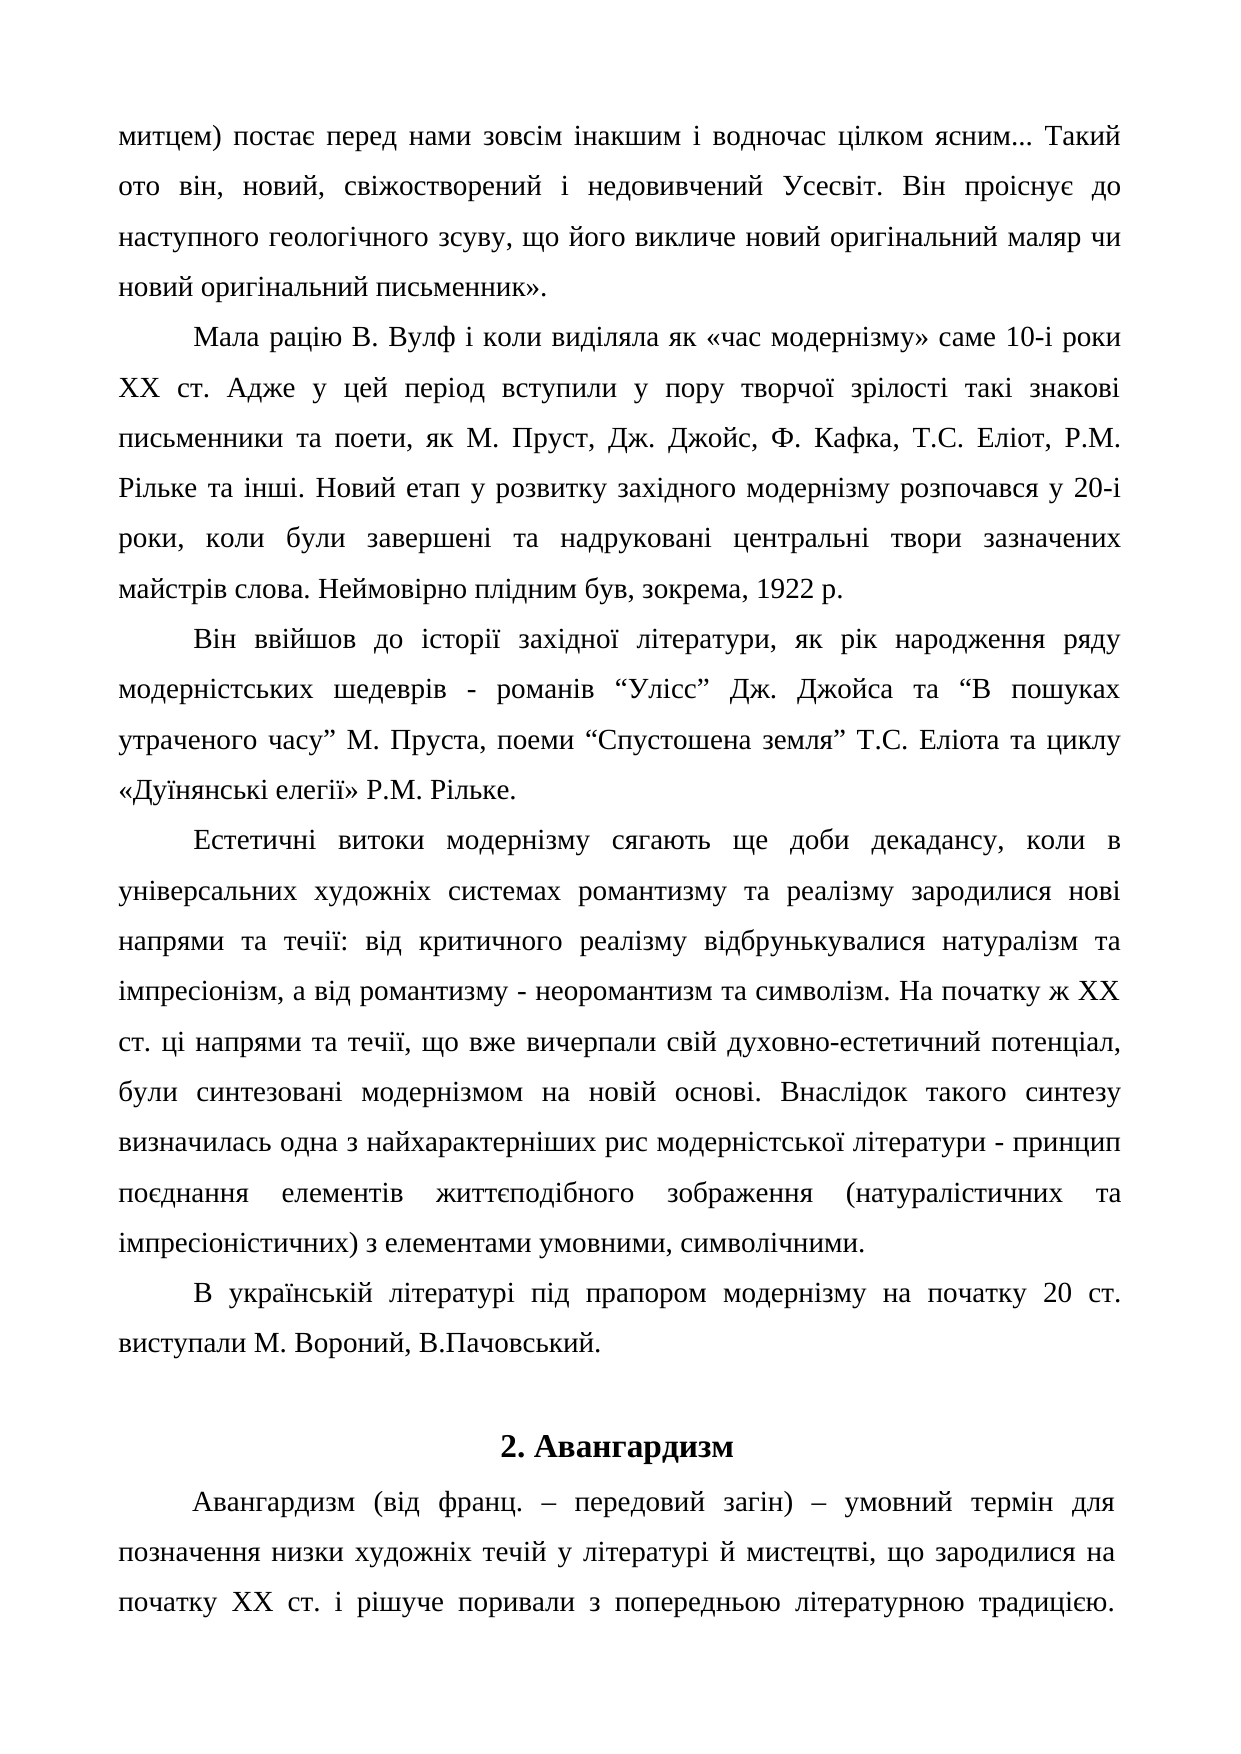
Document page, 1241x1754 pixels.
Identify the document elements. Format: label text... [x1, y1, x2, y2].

text Мала рацію В. Вулф і коли виділяла як «час модернізму» саме 10-і роки XX ст. Адже у цей період вступили у пору творчої зрілості такі знакові письменники та поети, як М. Пруст, Дж. Джойс, Ф. Кафка, Т.С. Еліот, P.M. Рільке та інші. Новий етап у розвитку західного модернізму розпочався у 20-і роки, коли були завершені та надруковані центральні твори зазначених майстрів слова. Неймовірно плідним був, зокрема, 1922 р. [118, 319, 1122, 604]
text Він ввійшов до історії західної літератури, як рік народження pяду модерністських шедеврів - романів “Улісс” Дж. Джойса та “В пошуках утраченого часу” М. Пруста, поеми “Спустошена земля” Т.С. Еліота та циклу «Дуїнянські елегії» P.M. Рільке. [118, 621, 1122, 806]
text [118, 118, 1122, 303]
text Естетичні витоки модернізму сягають ще доби декадансу, коли в універсальних художніх системах романтизму та реалізму зародилися нові напрями та течії: від критичного реалізму відбрунькувалися натуралізм та імпресіонізм, а від романтизму - неоромантизм та символізм. На початку ж XX ст. ці напрями та течії, що вже вичерпали свій духовно-естетичний потенціал, були синтезовані модернізмом на новій основі. Внаслідок такого синтезу визначилась одна з найхарактерніших рис модерністської літератури - принцип поєднання елементів життєподібного зображення (натуралістичних та імпресіоністичних) з елементами умовними, символічними. [118, 822, 1122, 1258]
text В українській літературі під прапором модернізму на початку 20 ст. виступали М. Вороний, В.Пачовський. [118, 1275, 1122, 1359]
text 2. Авангардизм [118, 1426, 1116, 1464]
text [118, 1484, 1116, 1618]
